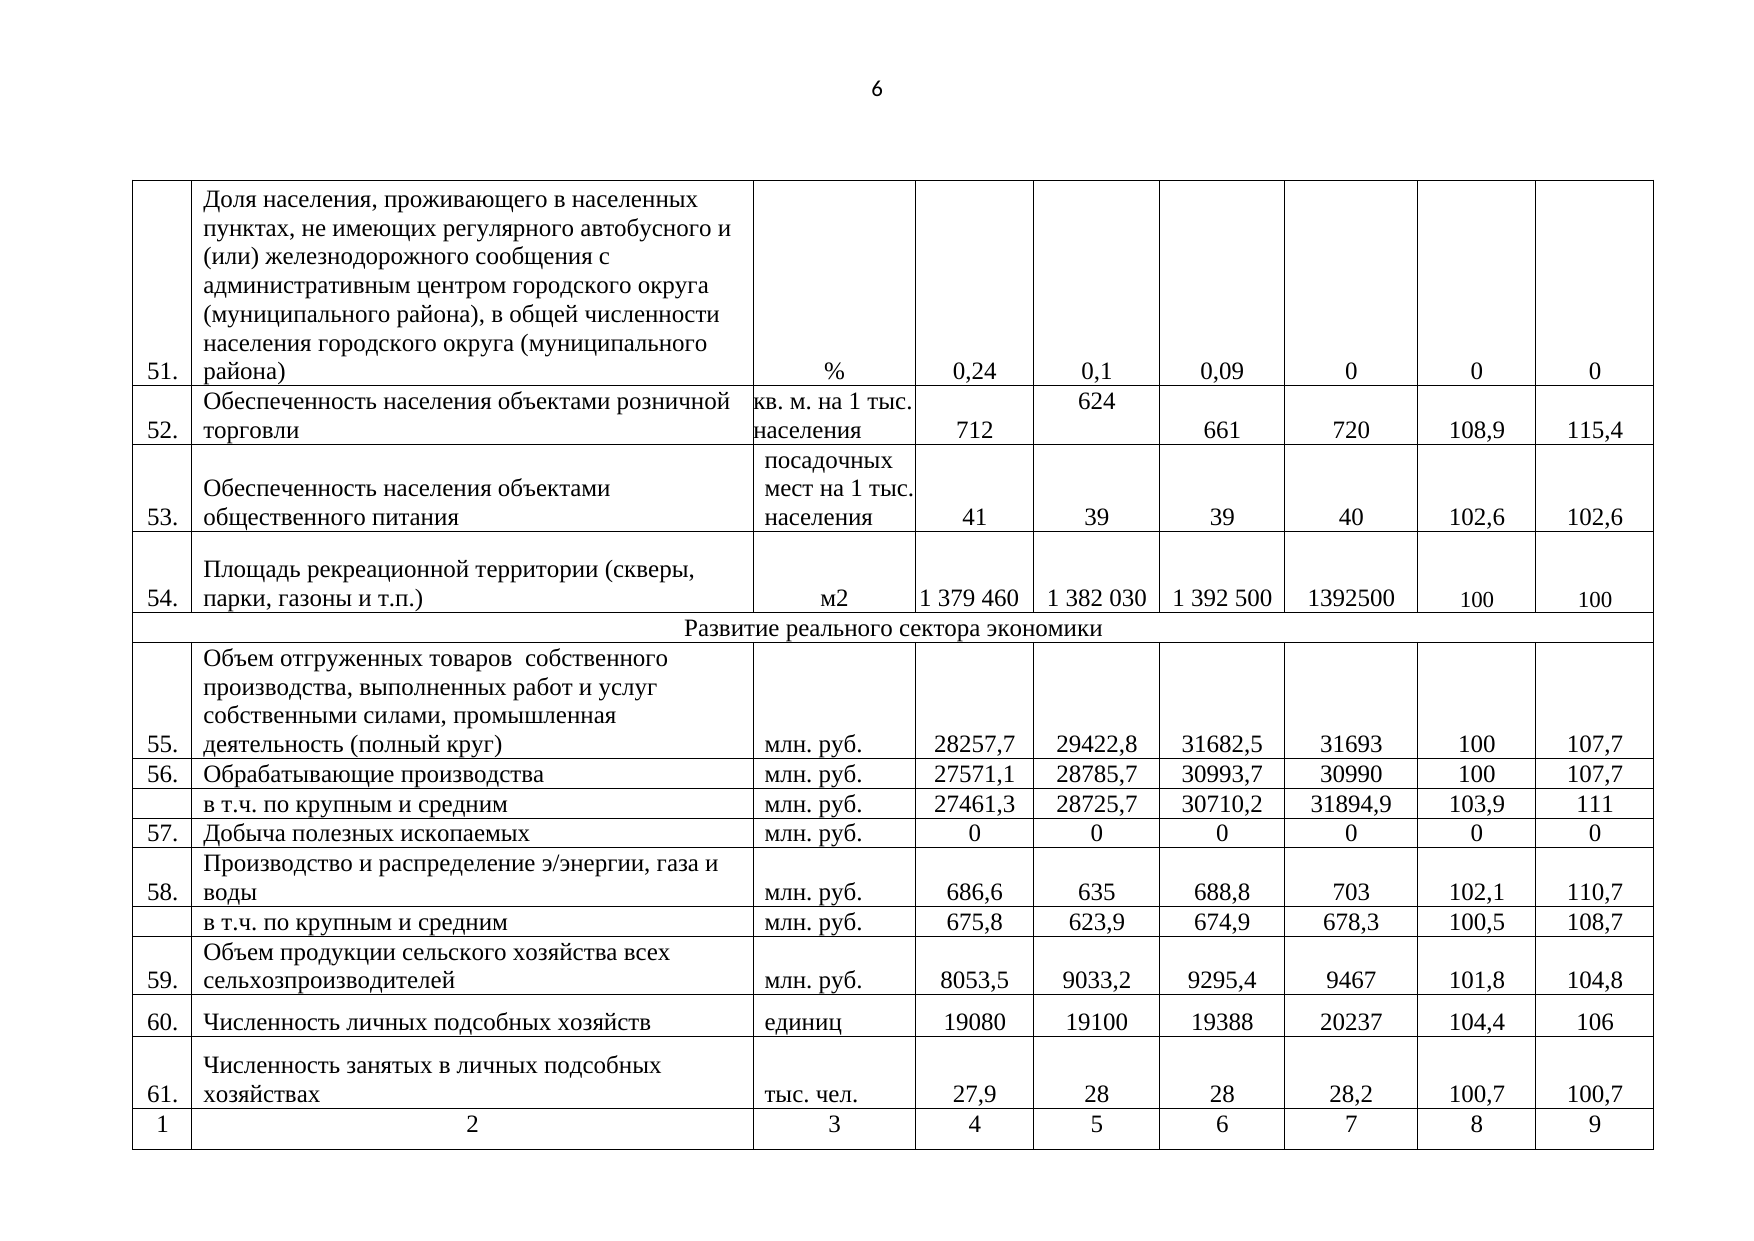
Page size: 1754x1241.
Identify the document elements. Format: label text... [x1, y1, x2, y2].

table_cell 59. [133, 937, 191, 994]
table_cell 100,5 [1418, 907, 1535, 936]
table_cell 60. [133, 995, 191, 1036]
table_cell млн. руб. [754, 907, 915, 936]
table_cell 678,3 [1285, 907, 1417, 936]
table_cell 5 [1034, 1109, 1159, 1149]
table_cell 703 [1285, 848, 1417, 906]
table_cell 28725,7 [1034, 789, 1159, 817]
table_cell 31693 [1285, 643, 1417, 758]
table_cell млн. руб. [754, 819, 915, 847]
table_cell 104,8 [1536, 937, 1653, 994]
table_cell 30993,7 [1160, 759, 1284, 788]
table_cell 30990 [1285, 759, 1417, 788]
table_cell 20237 [1285, 995, 1417, 1036]
table_cell 40 [1285, 445, 1417, 531]
table_cell Обеспеченность населения объектами общественного питания [192, 445, 753, 531]
table_cell млн. руб. [754, 937, 915, 994]
table_cell 41 [916, 445, 1033, 531]
table_cell 8053,5 [916, 937, 1033, 994]
table_cell 39 [1160, 445, 1284, 531]
table_cell Производство и распределение э/энергии, газа и воды [192, 848, 753, 906]
table_cell 19100 [1034, 995, 1159, 1036]
table_cell Доля населения, проживающего в населенных пунктах, не имеющих регулярного автобусного и (или) железнодорожного сообщения с административным центром городского округа (муниципального района), в общей численности населения городского округа (муниципального района) [192, 181, 753, 385]
table_cell 100 [1418, 759, 1535, 788]
table_cell 28785,7 [1034, 759, 1159, 788]
table_cell Обеспеченность населения объектами розничной торговли [192, 386, 753, 444]
table_cell млн. руб. [754, 848, 915, 906]
table_cell 8 [1418, 1109, 1535, 1149]
table_cell 7 [1285, 1109, 1417, 1149]
table_cell 0 [1418, 181, 1535, 385]
table_cell 101,8 [1418, 937, 1535, 994]
table_cell кв. м. на 1 тыс. населения [754, 386, 915, 444]
table_cell 107,7 [1536, 643, 1653, 758]
table_cell 61. [133, 1037, 191, 1108]
table_cell 9 [1536, 1109, 1653, 1149]
table_cell 28,2 [1285, 1037, 1417, 1108]
table_cell 19388 [1160, 995, 1284, 1036]
table_cell 30710,2 [1160, 789, 1284, 817]
table_cell 107,7 [1536, 759, 1653, 788]
table_cell 635 [1034, 848, 1159, 906]
table_cell 103,9 [1418, 789, 1535, 817]
table_cell 6 [1160, 1109, 1284, 1149]
table_cell 0,24 [916, 181, 1033, 385]
table_cell 9295,4 [1160, 937, 1284, 994]
table_cell 100,7 [1418, 1037, 1535, 1108]
table_cell 31894,9 [1285, 789, 1417, 817]
table_cell 27,9 [916, 1037, 1033, 1108]
table_cell 3 [754, 1109, 915, 1149]
table_cell % [754, 181, 915, 385]
table_cell Обрабатывающие производства [192, 759, 753, 788]
table_cell 675,8 [916, 907, 1033, 936]
table_cell 110,7 [1536, 848, 1653, 906]
table_cell в т.ч. по крупным и средним [192, 789, 753, 817]
table_cell 27461,3 [916, 789, 1033, 817]
table_cell 9467 [1285, 937, 1417, 994]
table_cell млн. руб. [754, 759, 915, 788]
table_cell 19080 [916, 995, 1033, 1036]
table_cell 0 [1536, 181, 1653, 385]
table_cell 2 [192, 1109, 753, 1149]
table_cell 0 [1034, 819, 1159, 847]
table_cell 624 [1034, 386, 1159, 444]
table_cell 28 [1034, 1037, 1159, 1108]
table_cell 100 [1418, 643, 1535, 758]
table_cell 712 [916, 386, 1033, 444]
table_cell 0 [1285, 819, 1417, 847]
table_cell Численность занятых в личных подсобных хозяйствах [192, 1037, 753, 1108]
table_cell 1392500 [1285, 532, 1417, 612]
table_cell 1 379 460 [916, 532, 1033, 612]
table_cell 102,1 [1418, 848, 1535, 906]
table_cell Площадь рекреационной территории (скверы, парки, газоны и т.п.) [192, 532, 753, 612]
table_cell 661 [1160, 386, 1284, 444]
table_cell Объем отгруженных товаров собственного производства, выполненных работ и услуг собственными силами, промышленная деятельность (полный круг) [192, 643, 753, 758]
table_cell 51. [133, 181, 191, 385]
table_cell 104,4 [1418, 995, 1535, 1036]
table_cell 100 [1418, 532, 1535, 612]
table_cell 102,6 [1536, 445, 1653, 531]
table_cell 1 382 030 [1034, 532, 1159, 612]
table_cell 111 [1536, 789, 1653, 817]
table_cell 688,8 [1160, 848, 1284, 906]
table_cell 0 [916, 819, 1033, 847]
table_cell 56. [133, 759, 191, 788]
table_cell Добыча полезных ископаемых [192, 819, 753, 847]
table_cell 9033,2 [1034, 937, 1159, 994]
table_cell 0 [1418, 819, 1535, 847]
table_cell тыс. чел. [754, 1037, 915, 1108]
table_cell Численность личных подсобных хозяйств [192, 995, 753, 1036]
table_cell 0 [1536, 819, 1653, 847]
table_cell 54. [133, 532, 191, 612]
table_cell 58. [133, 848, 191, 906]
table_cell 0,09 [1160, 181, 1284, 385]
table_cell 28257,7 [916, 643, 1033, 758]
table_cell 31682,5 [1160, 643, 1284, 758]
table_cell 39 [1034, 445, 1159, 531]
table_cell м2 [754, 532, 915, 612]
table_cell посадочных мест на 1 тыс. населения [754, 445, 915, 531]
table_cell 100,7 [1536, 1037, 1653, 1108]
table_cell 28 [1160, 1037, 1284, 1108]
table_cell 674,9 [1160, 907, 1284, 936]
table_cell млн. руб. [754, 643, 915, 758]
table_cell 100 [1536, 532, 1653, 612]
table_cell 29422,8 [1034, 643, 1159, 758]
table_cell 53. [133, 445, 191, 531]
table_cell 108,9 [1418, 386, 1535, 444]
table_cell Развитие реального сектора экономики [133, 613, 1653, 642]
table_cell 4 [916, 1109, 1033, 1149]
table_cell в т.ч. по крупным и средним [192, 907, 753, 936]
table_cell 52. [133, 386, 191, 444]
table_cell 106 [1536, 995, 1653, 1036]
table_cell 115,4 [1536, 386, 1653, 444]
table_cell 108,7 [1536, 907, 1653, 936]
table_cell 55. [133, 643, 191, 758]
table_cell 623,9 [1034, 907, 1159, 936]
table_cell 686,6 [916, 848, 1033, 906]
table_cell 0,1 [1034, 181, 1159, 385]
table_cell Объем продукции сельского хозяйства всех сельхозпроизводителей [192, 937, 753, 994]
table_cell [133, 907, 191, 936]
table_cell 0 [1285, 181, 1417, 385]
table_cell 720 [1285, 386, 1417, 444]
table_cell 57. [133, 819, 191, 847]
table_cell млн. руб. [754, 789, 915, 817]
table_cell 1 [133, 1109, 191, 1149]
table_cell 1 392 500 [1160, 532, 1284, 612]
table_cell [133, 789, 191, 817]
table_cell единиц [754, 995, 915, 1036]
table_cell 102,6 [1418, 445, 1535, 531]
table_cell 0 [1160, 819, 1284, 847]
table_cell 27571,1 [916, 759, 1033, 788]
